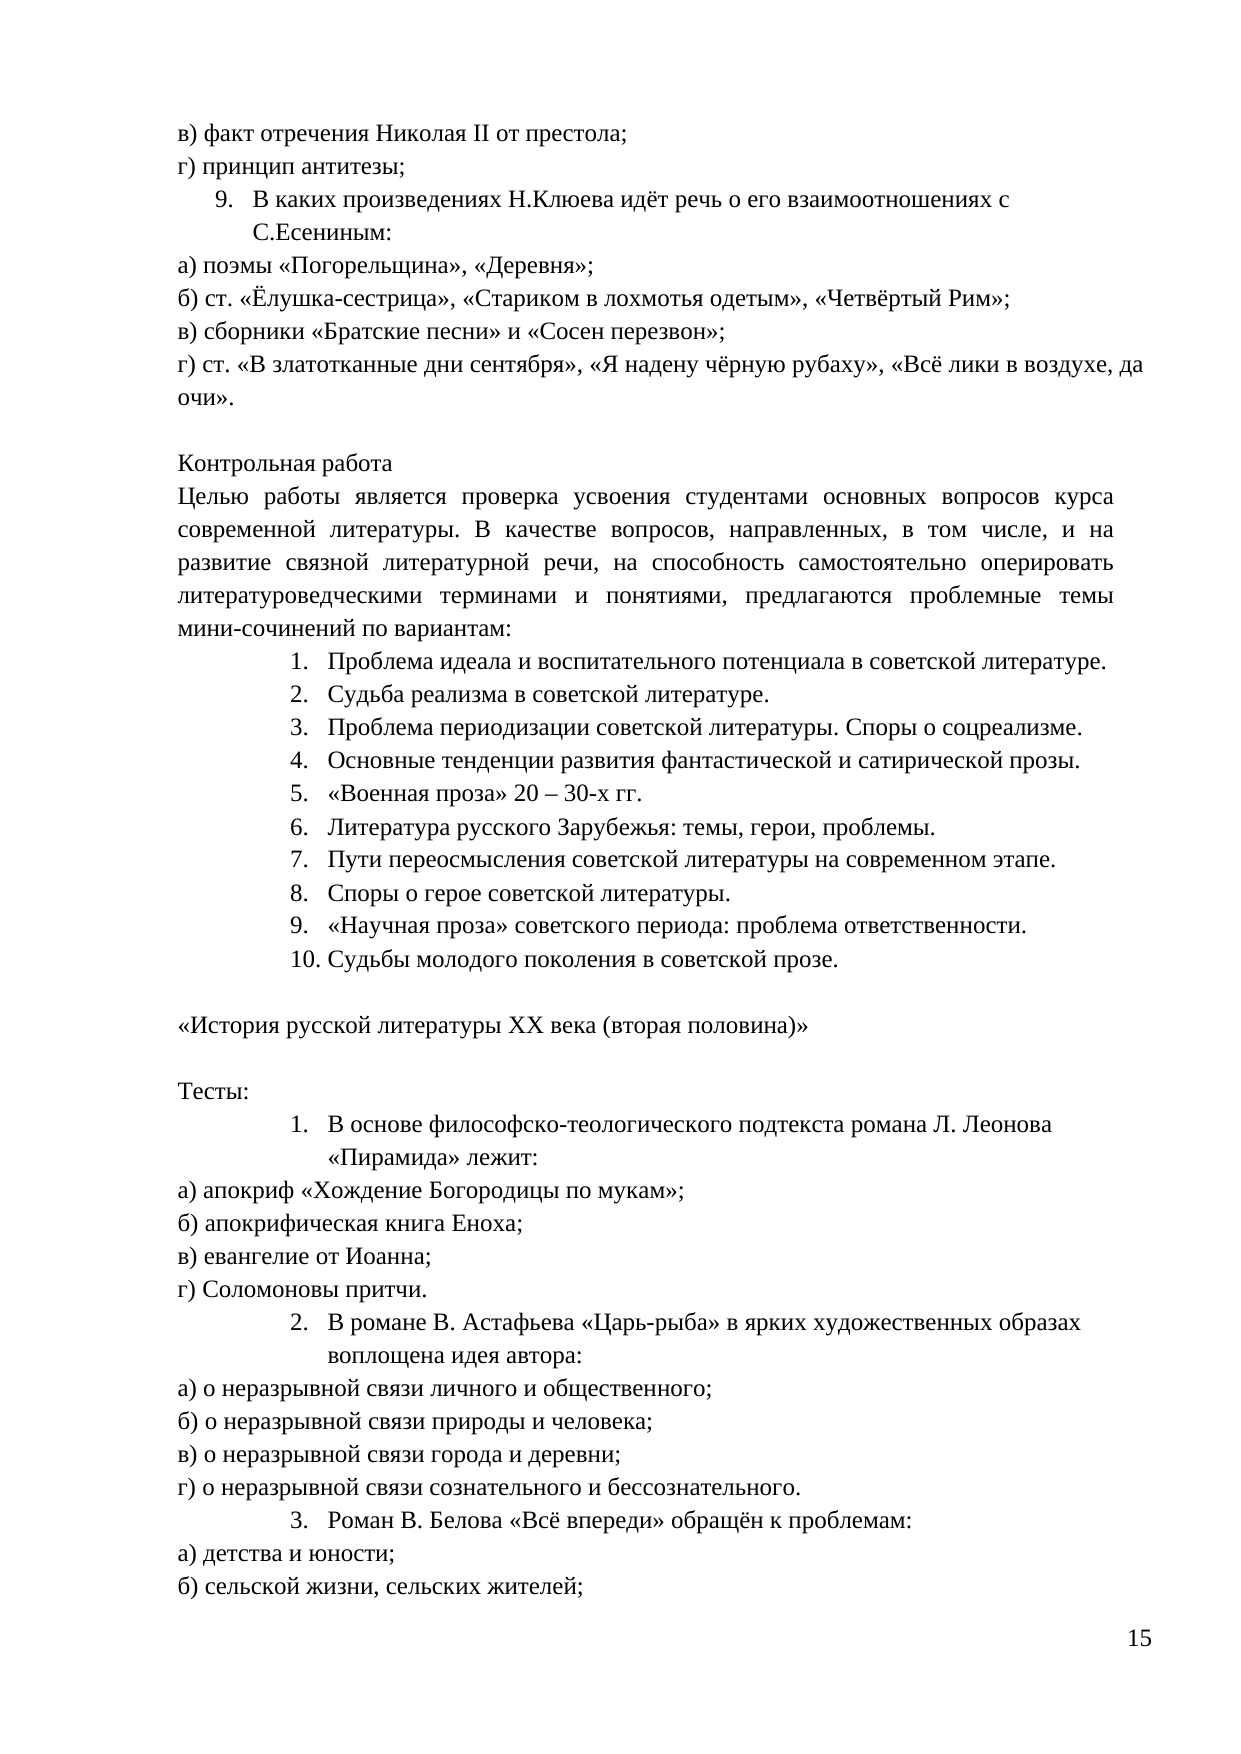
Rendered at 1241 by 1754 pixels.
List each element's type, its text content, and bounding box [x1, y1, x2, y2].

list Проблема периодизации советской литературы. Споры о соцреализме. [290, 712, 1114, 741]
text «История русской литературы XX века (вторая половина)» [177, 1010, 1152, 1038]
text Контрольная работа [177, 448, 1114, 477]
text г) Соломоновы притчи. [177, 1274, 1152, 1303]
list В романе В. Астафьева «Царь-рыба» в ярких художественных образах воплощена идея автора: [290, 1307, 1152, 1369]
text а) поэмы «Погорельщина», «Деревня»; [177, 250, 1152, 279]
text а) апокриф «Хождение Богородицы по мукам»; [177, 1175, 1152, 1203]
text б) сельской жизни, сельских жителей; [177, 1571, 1152, 1600]
text г) ст. «В златотканные дни сентября», «Я надену чёрную рубаху», «Всё лики в воздухе, да очи». [177, 349, 1152, 411]
list Литература русского Зарубежья: темы, герои, проблемы. [290, 812, 1114, 840]
text г) принцип антитезы; [177, 151, 1152, 180]
text б) апокрифическая книга Еноха; [177, 1208, 1152, 1237]
text в) о неразрывной связи города и деревни; [177, 1439, 1152, 1468]
text Целью работы является проверка усвоения студентами основных вопросов курса современной литературы. В качестве вопросов, направленных, в том числе, и на развитие связной литературной речи, на способность самостоятельно оперировать литературоведческими терминами и понятиями, предлагаются проблемные темы мини-сочинений по вариантам: [177, 481, 1114, 642]
list «Научная проза» советского периода: проблема ответственности. [290, 911, 1114, 939]
list Судьбы молодого поколения в советской прозе. [290, 944, 1114, 972]
list В каких произведениях Н.Клюева идёт речь о его взаимоотношениях с С.Есениным: [215, 184, 1152, 246]
text г) о неразрывной связи сознательного и бессознательного. [177, 1472, 1152, 1501]
list Судьба реализма в советской литературе. [290, 679, 1114, 708]
list Основные тенденции развития фантастической и сатирической прозы. [290, 746, 1114, 774]
list «Военная проза» 20 – 30-х гг. [290, 778, 1114, 807]
text б) ст. «Ёлушка-сестрица», «Стариком в лохмотья одетым», «Четвёртый Рим»; [177, 283, 1152, 312]
list Споры о герое советской литературы. [290, 878, 1114, 906]
text в) факт отречения Николая II от престола; [177, 118, 1152, 147]
text а) детства и юности; [177, 1538, 1152, 1567]
text в) евангелие от Иоанна; [177, 1241, 1152, 1269]
list Пути переосмысления советской литературы на современном этапе. [290, 844, 1114, 873]
text Тесты: [177, 1076, 1152, 1104]
text в) сборники «Братские песни» и «Сосен перезвон»; [177, 316, 1152, 345]
list В основе философско-теологического подтекста романа Л. Леонова «Пирамида» лежит: [290, 1109, 1152, 1171]
text б) о неразрывной связи природы и человека; [177, 1406, 1152, 1435]
list Проблема идеала и воспитательного потенциала в советской литературе. [290, 646, 1114, 675]
list Роман В. Белова «Всё впереди» обращён к проблемам: [290, 1505, 1152, 1534]
text а) о неразрывной связи личного и общественного; [177, 1373, 1152, 1402]
